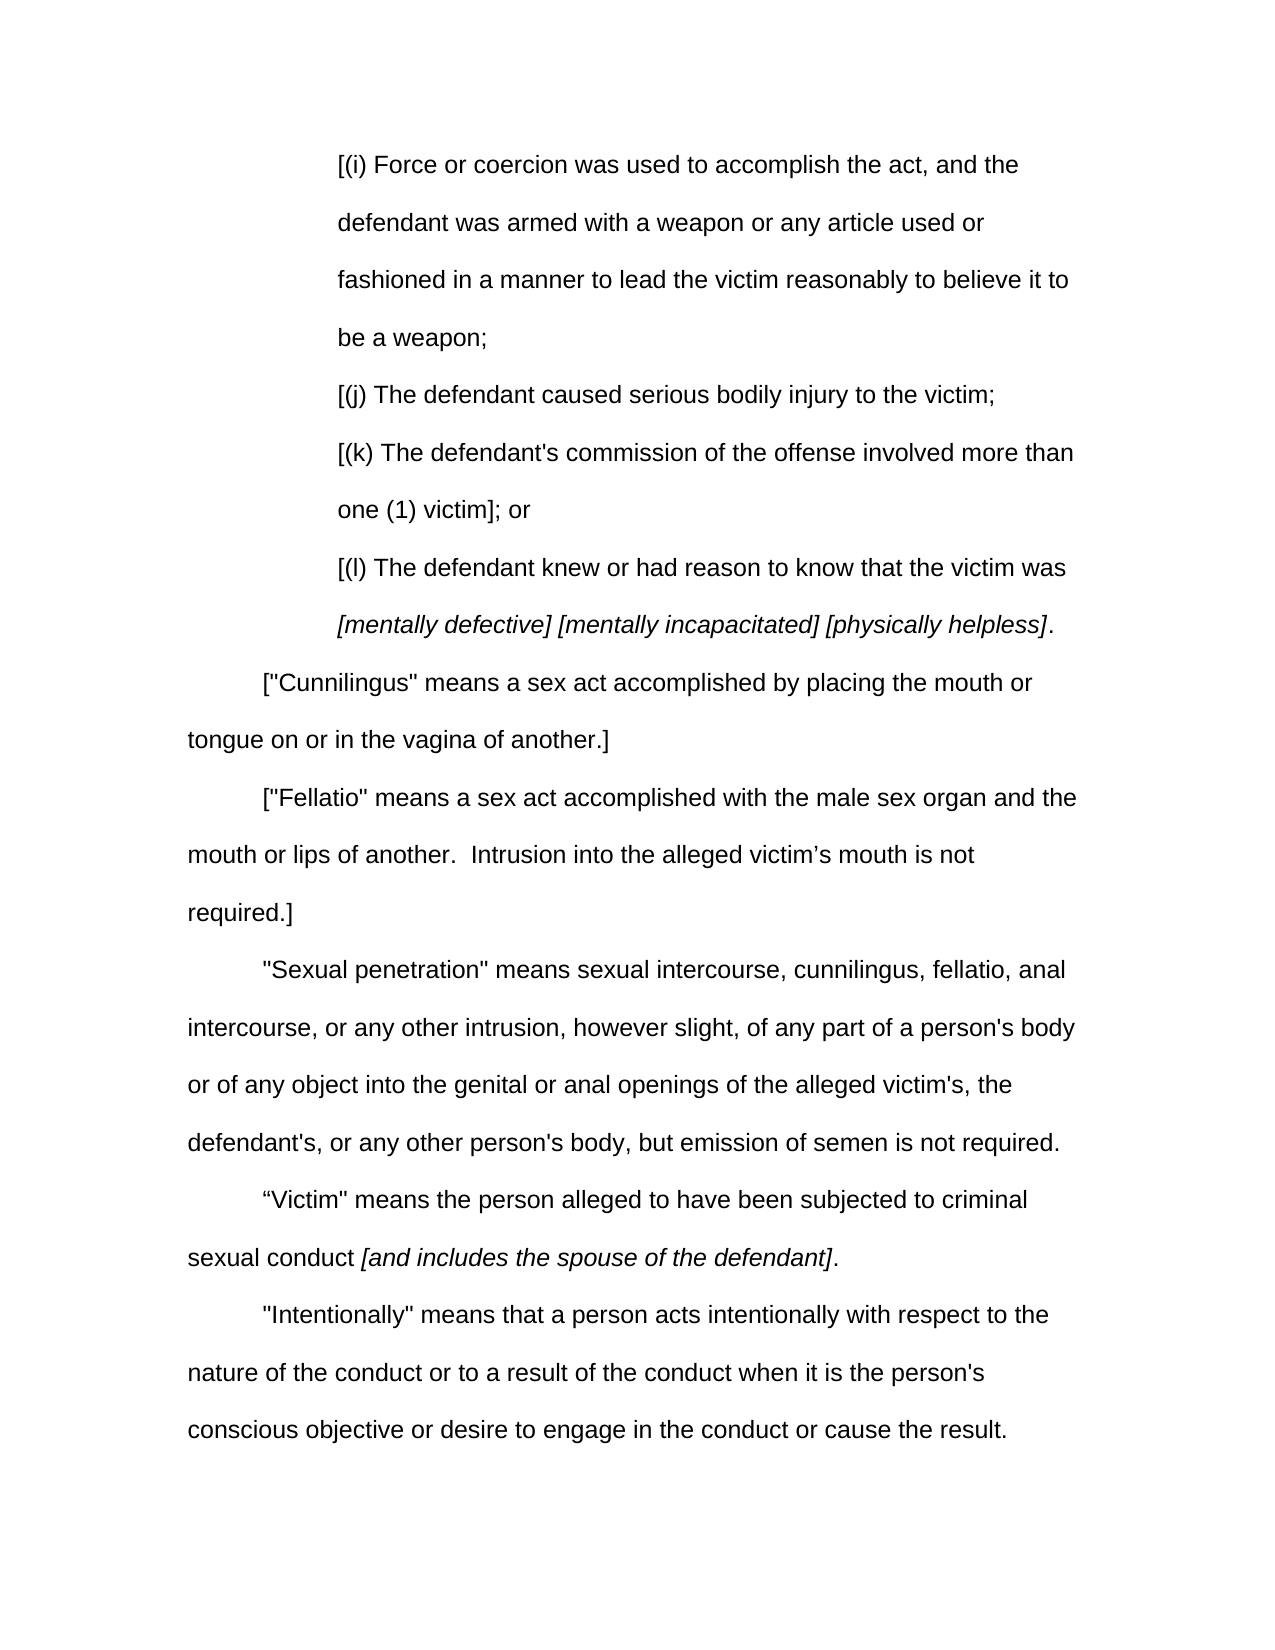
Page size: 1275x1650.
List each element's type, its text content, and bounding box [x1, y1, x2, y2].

text "Sexual penetration" means sexual intercourse, cunnilingus, fellatio, anal intercourse, or any other intrusion, however slight, of any part of a person's body or of any object into the genital or anal openings of the alleged victim's, the defendant's, or any other person's body, but emission of semen is not required. [187, 955, 1087, 1156]
text [(i) Force or coercion was used to accomplish the act, and the defendant was armed with a weapon or any article used or fashioned in a manner to lead the victim reasonably to believe it to be a weapon; [337, 150, 1087, 351]
text [(l) The defendant knew or had reason to know that the victim was [mentally defective] [mentally incapacitated] [physically helpless]. [337, 552, 1087, 639]
text “Victim" means the person alleged to have been subjected to criminal sexual conduct [and includes the spouse of the defendant]. [187, 1185, 1087, 1271]
text [(j) The defendant caused serious bodily injury to the victim; [187, 380, 1087, 409]
text [(k) The defendant's commission of the offense involved more than one (1) victim]; or [337, 437, 1087, 524]
text ["Fellatio" means a sex act accomplished with the male sex organ and the mouth or lips of another. Intrusion into the alleged victim’s mouth is not required.] [187, 782, 1087, 926]
text ["Cunnilingus" means a sex act accomplished by placing the mouth or tongue on or in the vagina of another.] [187, 667, 1087, 754]
text "Intentionally" means that a person acts intentionally with respect to the nature of the conduct or to a result of the conduct when it is the person's conscious objective or desire to engage in the conduct or cause the result. [187, 1300, 1087, 1444]
